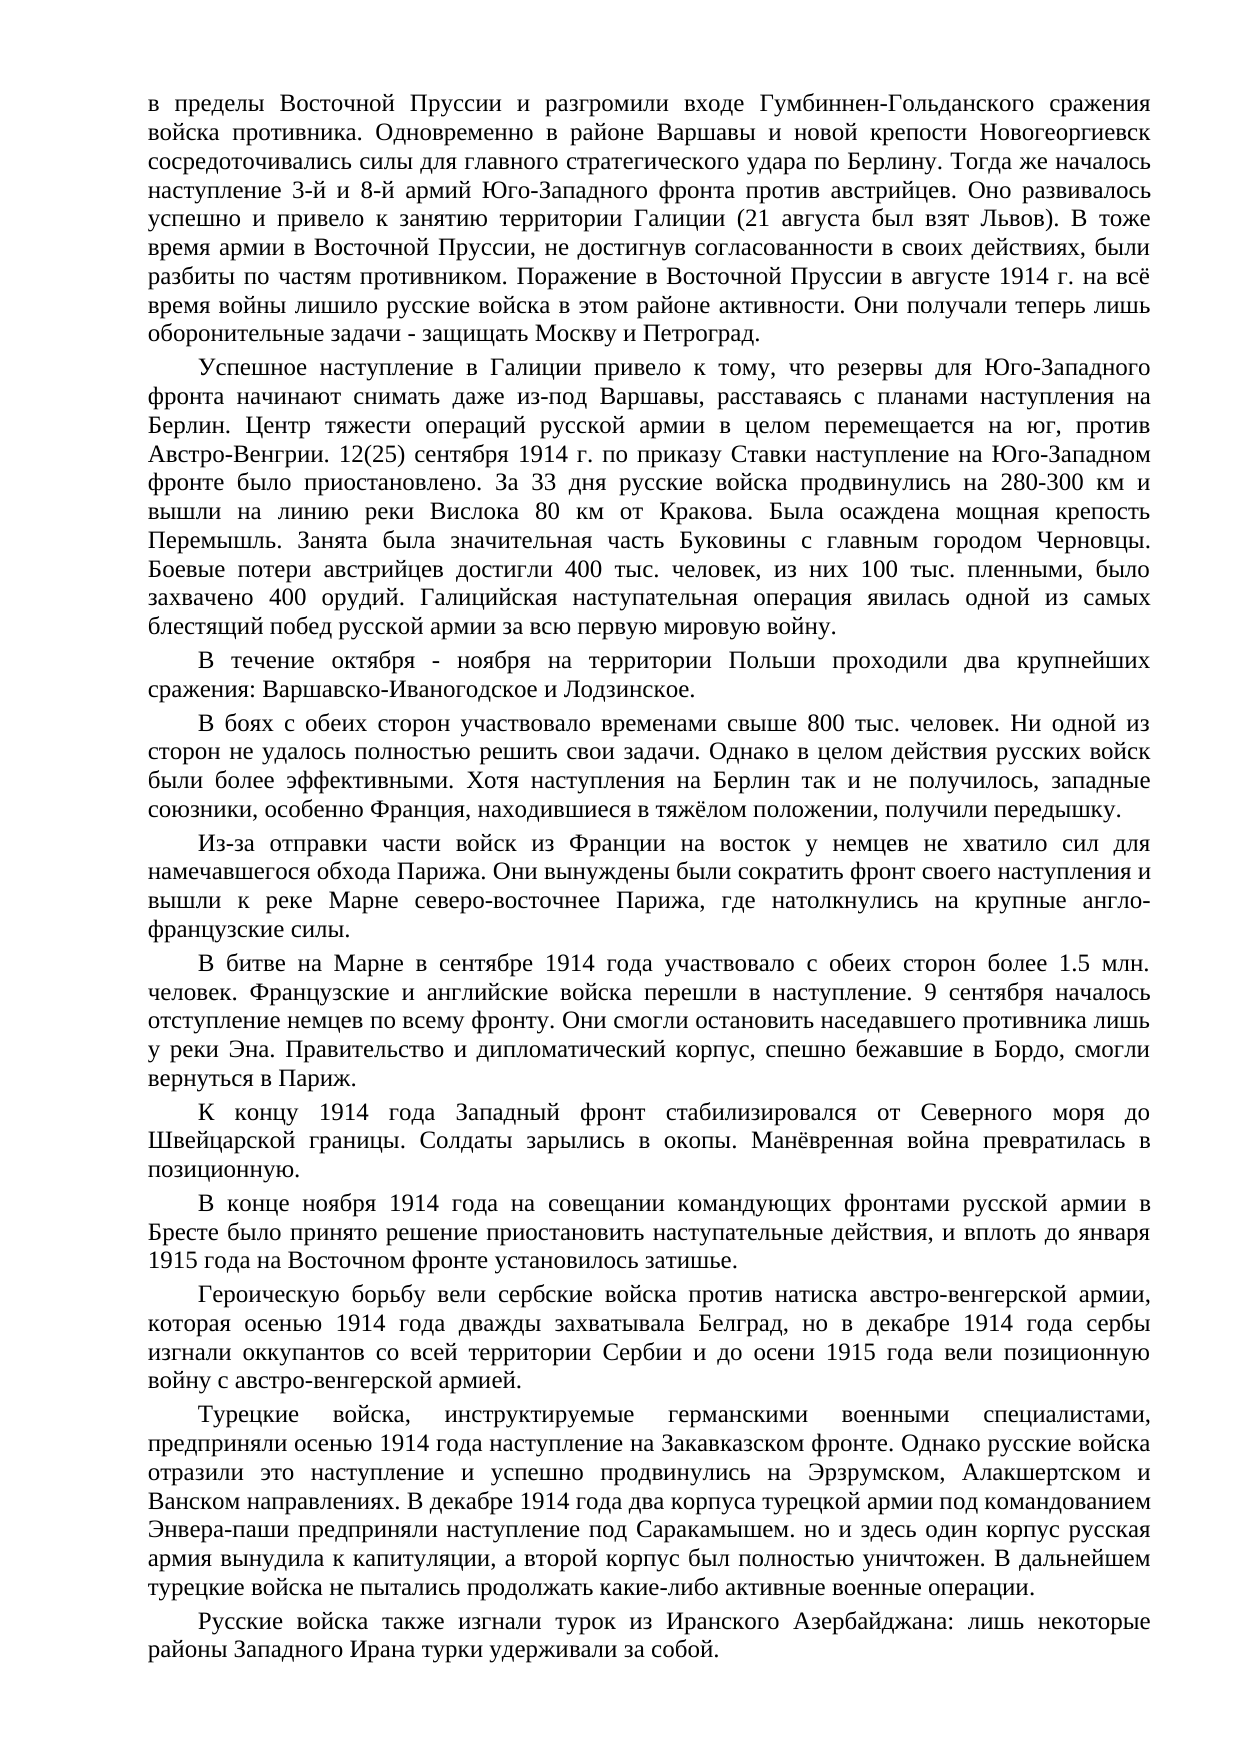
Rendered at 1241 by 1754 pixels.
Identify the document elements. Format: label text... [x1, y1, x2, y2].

text В течение октября - ноября на территории Польши проходили два крупнейших сражения: Варшавско-Иваногодское и Лодзинское. [148, 645, 1152, 702]
text Турецкие войска, инструктируемые германскими военными специалистами, предприняли осенью 1914 года наступление на Закавказском фронте. Однако русские войска отразили это наступление и успешно продвинулись на Эрзрумском, Алакшертском и Ванском направлениях. В декабре 1914 года два корпуса турецкой армии под командованием Энвера-паши предприняли наступление под Саракамышем. но и здесь один корпус русская армия вынудила к капитуляции, а второй корпус был полностью уничтожен. В дальнейшем турецкие войска не пытались продолжать какие-либо активные военные операции. [148, 1399, 1152, 1601]
text В конце ноября 1914 года на совещании командующих фронтами русской армии в Бресте было принято решение приостановить наступательные действия, и вплоть до января 1915 года на Восточном фронте установилось затишье. [148, 1188, 1152, 1274]
text В битве на Марне в сентябре 1914 года участвовало с обеих сторон более 1.5 млн. человек. Французские и английские войска перешли в наступление. 9 сентября началось отступление немцев по всему фронту. Они смогли остановить наседавшего противника лишь у реки Эна. Правительство и дипломатический корпус, спешно бежавшие в Бордо, смогли вернуться в Париж. [148, 948, 1152, 1092]
text Героическую борьбу вели сербские войска против натиска австро-венгерской армии, которая осенью 1914 года дважды захватывала Белград, но в декабре 1914 года сербы изгнали оккупантов со всей территории Сербии и до осени 1915 года вели позиционную войну с австро-венгерской армией. [148, 1279, 1152, 1394]
text Из-за отправки части войск из Франции на восток у немцев не хватило сил для намечавшегося обхода Парижа. Они вынуждены были сократить фронт своего наступления и вышли к реке Марне северо-восточнее Парижа, где натолкнулись на крупные англо-французские силы. [148, 828, 1152, 943]
text Русские войска также изгнали турок из Иранского Азербайджана: лишь некоторые районы Западного Ирана турки удерживали за собой. [148, 1606, 1152, 1663]
text Успешное наступление в Галиции привело к тому, что резервы для Юго-Западного фронта начинают снимать даже из-под Варшавы, расставаясь с планами наступления на Берлин. Центр тяжести операций русской армии в целом перемещается на юг, против Австро-Венгрии. 12(25) сентября 1914 г. по приказу Ставки наступление на Юго-Западном фронте было приостановлено. За 33 дня русские войска продвинулись на 280-300 км и вышли на линию реки Вислока 80 км от Кракова. Была осаждена мощная крепость Перемышль. Занята была значительная часть Буковины с главным городом Черновцы. Боевые потери австрийцев достигли 400 тыс. человек, из них 100 тыс. пленными, было захвачено 400 орудий. Галицийская наступательная операция явилась одной из самых блестящий побед русской армии за всю первую мировую войну. [148, 352, 1152, 640]
text В боях с обеих сторон участвовало временами свыше 800 тыс. человек. Ни одной из сторон не удалось полностью решить свои задачи. Однако в целом действия русских войск были более эффективными. Хотя наступления на Берлин так и не получилось, западные союзники, особенно Франция, находившиеся в тяжёлом положении, получили передышку. [148, 708, 1152, 823]
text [148, 88, 1152, 347]
text К концу 1914 года Западный фронт стабилизировался от Северного моря до Швейцарской границы. Солдаты зарылись в окопы. Манёвренная война превратилась в позиционную. [148, 1097, 1152, 1183]
